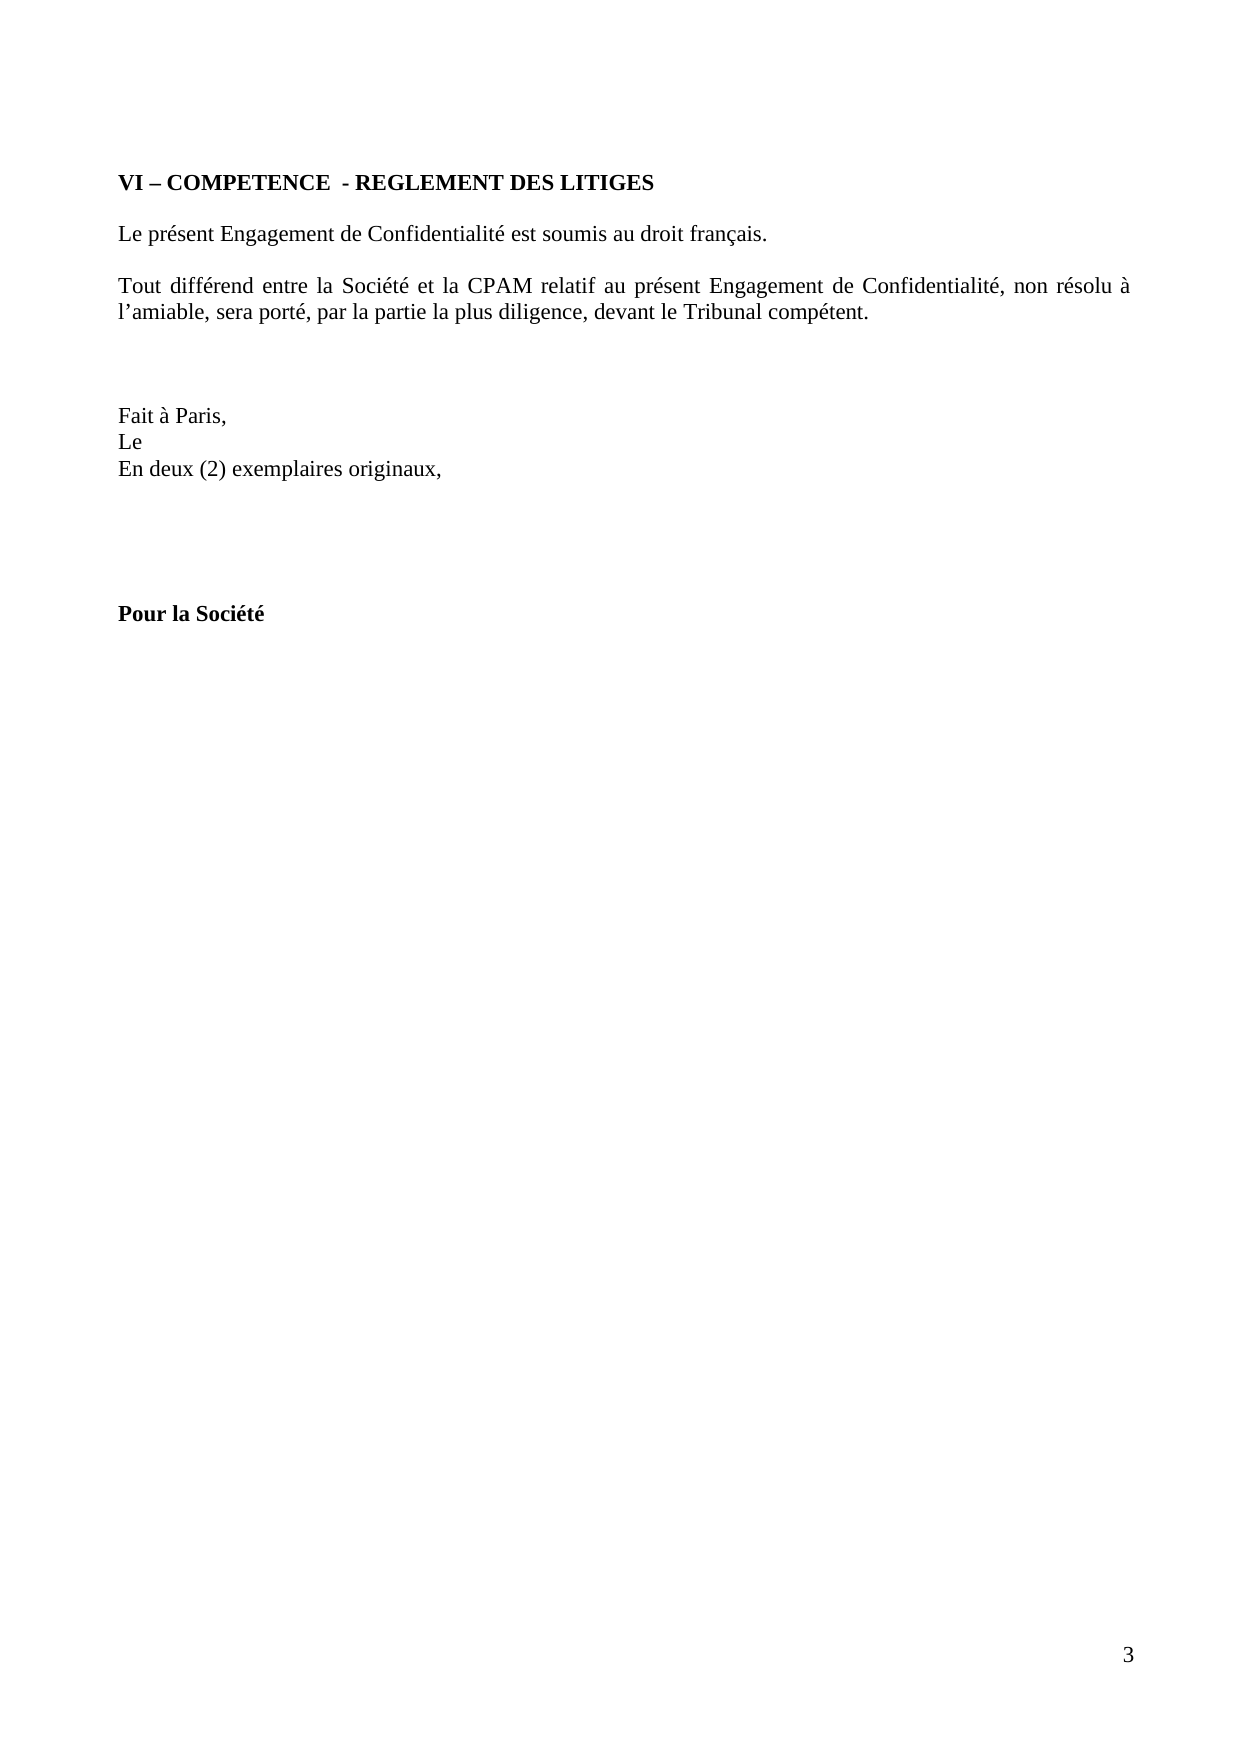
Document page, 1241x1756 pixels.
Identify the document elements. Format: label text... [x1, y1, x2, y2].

text Fait à Paris, Le [118, 402, 228, 455]
text Le présent Engagement de Confidentialité est soumis au droit français. [118, 220, 1146, 246]
text Tout différend entre la Société et la CPAM relatif au présent Engagement de Confidentialité, non résolu à l’amiable, sera porté, par la partie la plus diligence, devant le Tribunal compétent. [118, 272, 1146, 324]
subtitle – COMPETENCE - REGLEMENT DES LITIGES [118, 169, 1146, 196]
text En deux (2) exemplaires originaux, [118, 455, 1146, 481]
subtitle Pour la Société [118, 599, 1146, 626]
